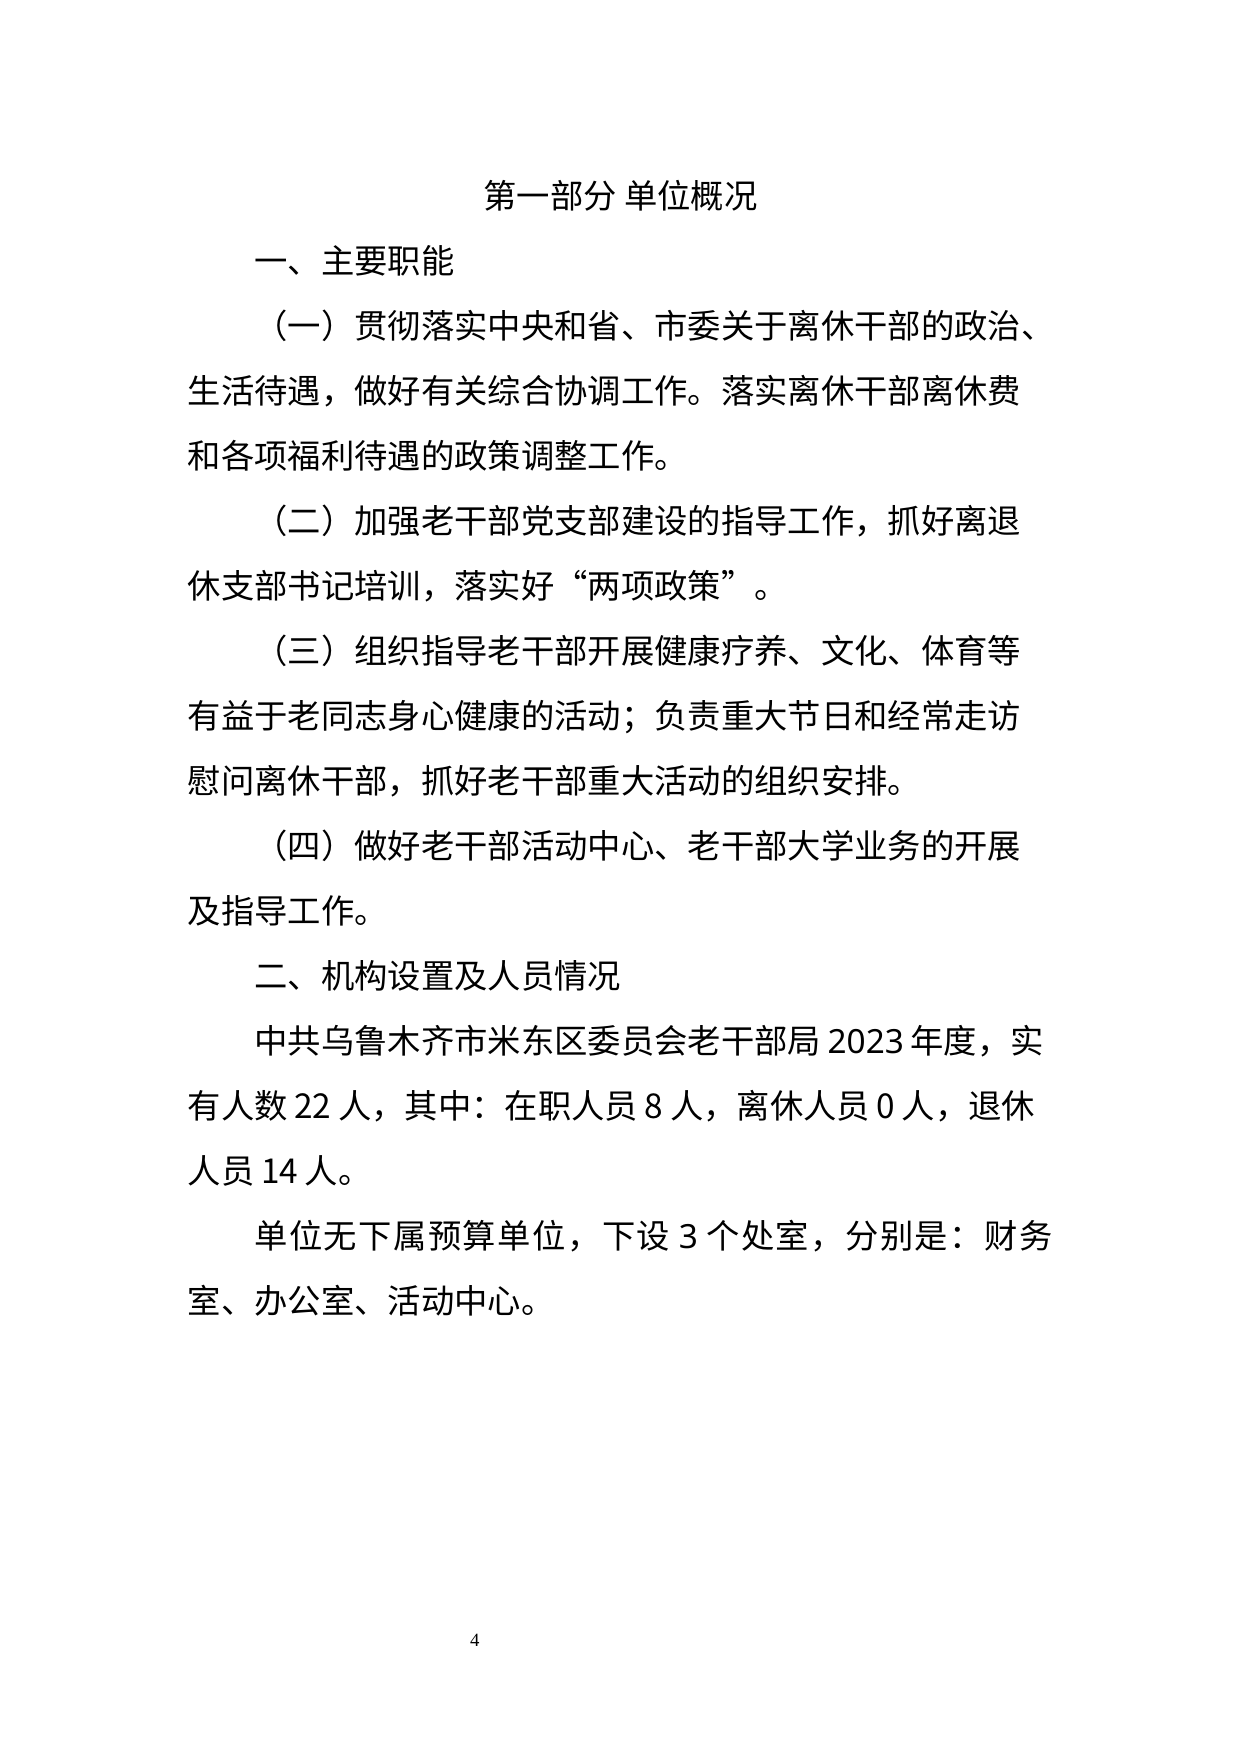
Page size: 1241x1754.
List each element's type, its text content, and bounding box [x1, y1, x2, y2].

text 中共乌鲁木齐市米东区委员会老干部局2023年度，实有人数22人，其中：在职人员8人，离休人员0人，退休人员14人。 [187, 1007, 1053, 1202]
text 一、主要职能 [187, 227, 1053, 292]
text （三）组织指导老干部开展健康疗养、文化、体育等有益于老同志身心健康的活动；负责重大节日和经常走访慰问离休干部，抓好老干部重大活动的组织安排。 [187, 617, 1053, 812]
text 单位无下属预算单位，下设3个处室，分别是：财务室、办公室、活动中心。 [187, 1202, 1053, 1332]
text （四）做好老干部活动中心、老干部大学业务的开展及指导工作。 [187, 812, 1053, 942]
text 第一部分 单位概况 [187, 162, 1053, 227]
text （一）贯彻落实中央和省、市委关于离休干部的政治、生活待遇，做好有关综合协调工作。落实离休干部离休费和各项福利待遇的政策调整工作。 [187, 292, 1053, 487]
text 二、机构设置及人员情况 [187, 942, 1053, 1007]
text （二）加强老干部党支部建设的指导工作，抓好离退休支部书记培训，落实好“两项政策”。 [187, 487, 1053, 617]
